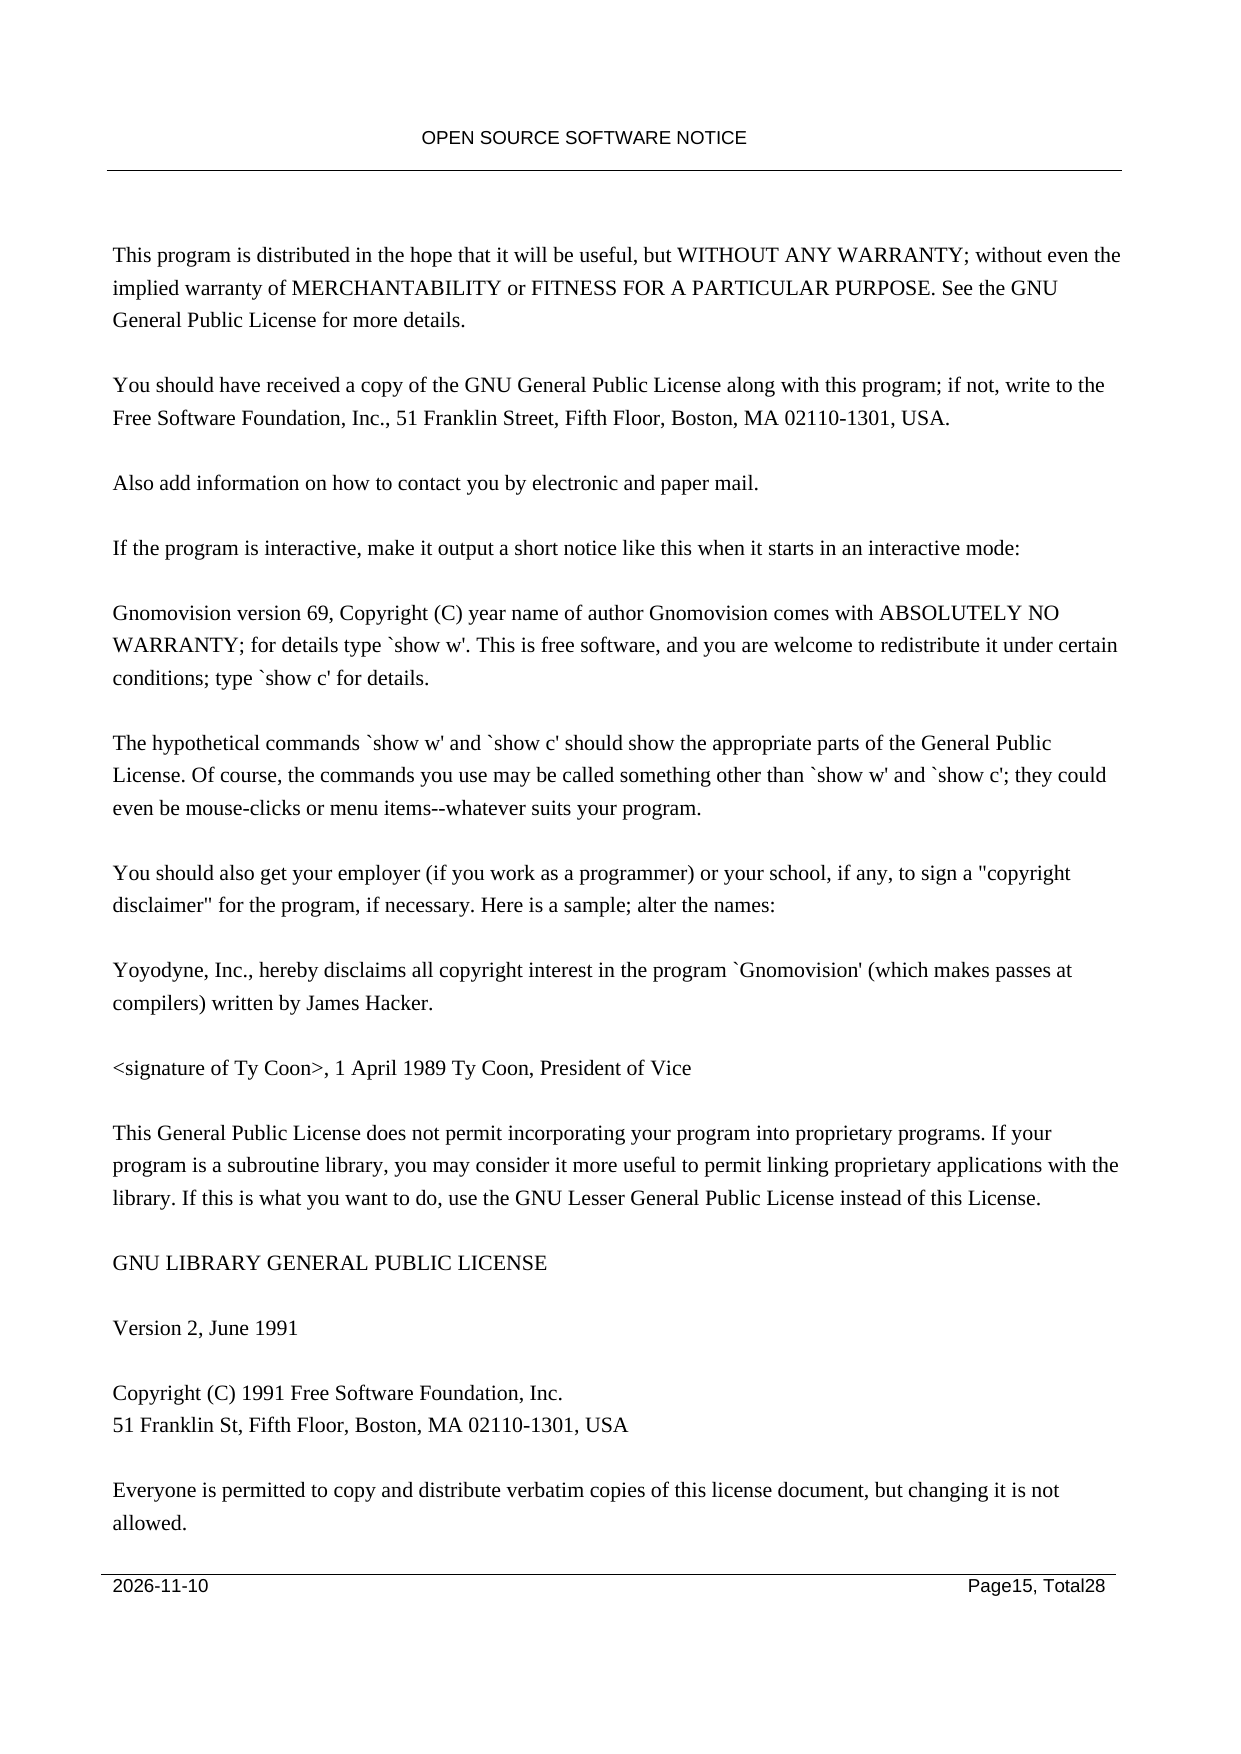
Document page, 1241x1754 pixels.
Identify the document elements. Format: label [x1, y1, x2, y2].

text [112, 206, 1128, 1539]
